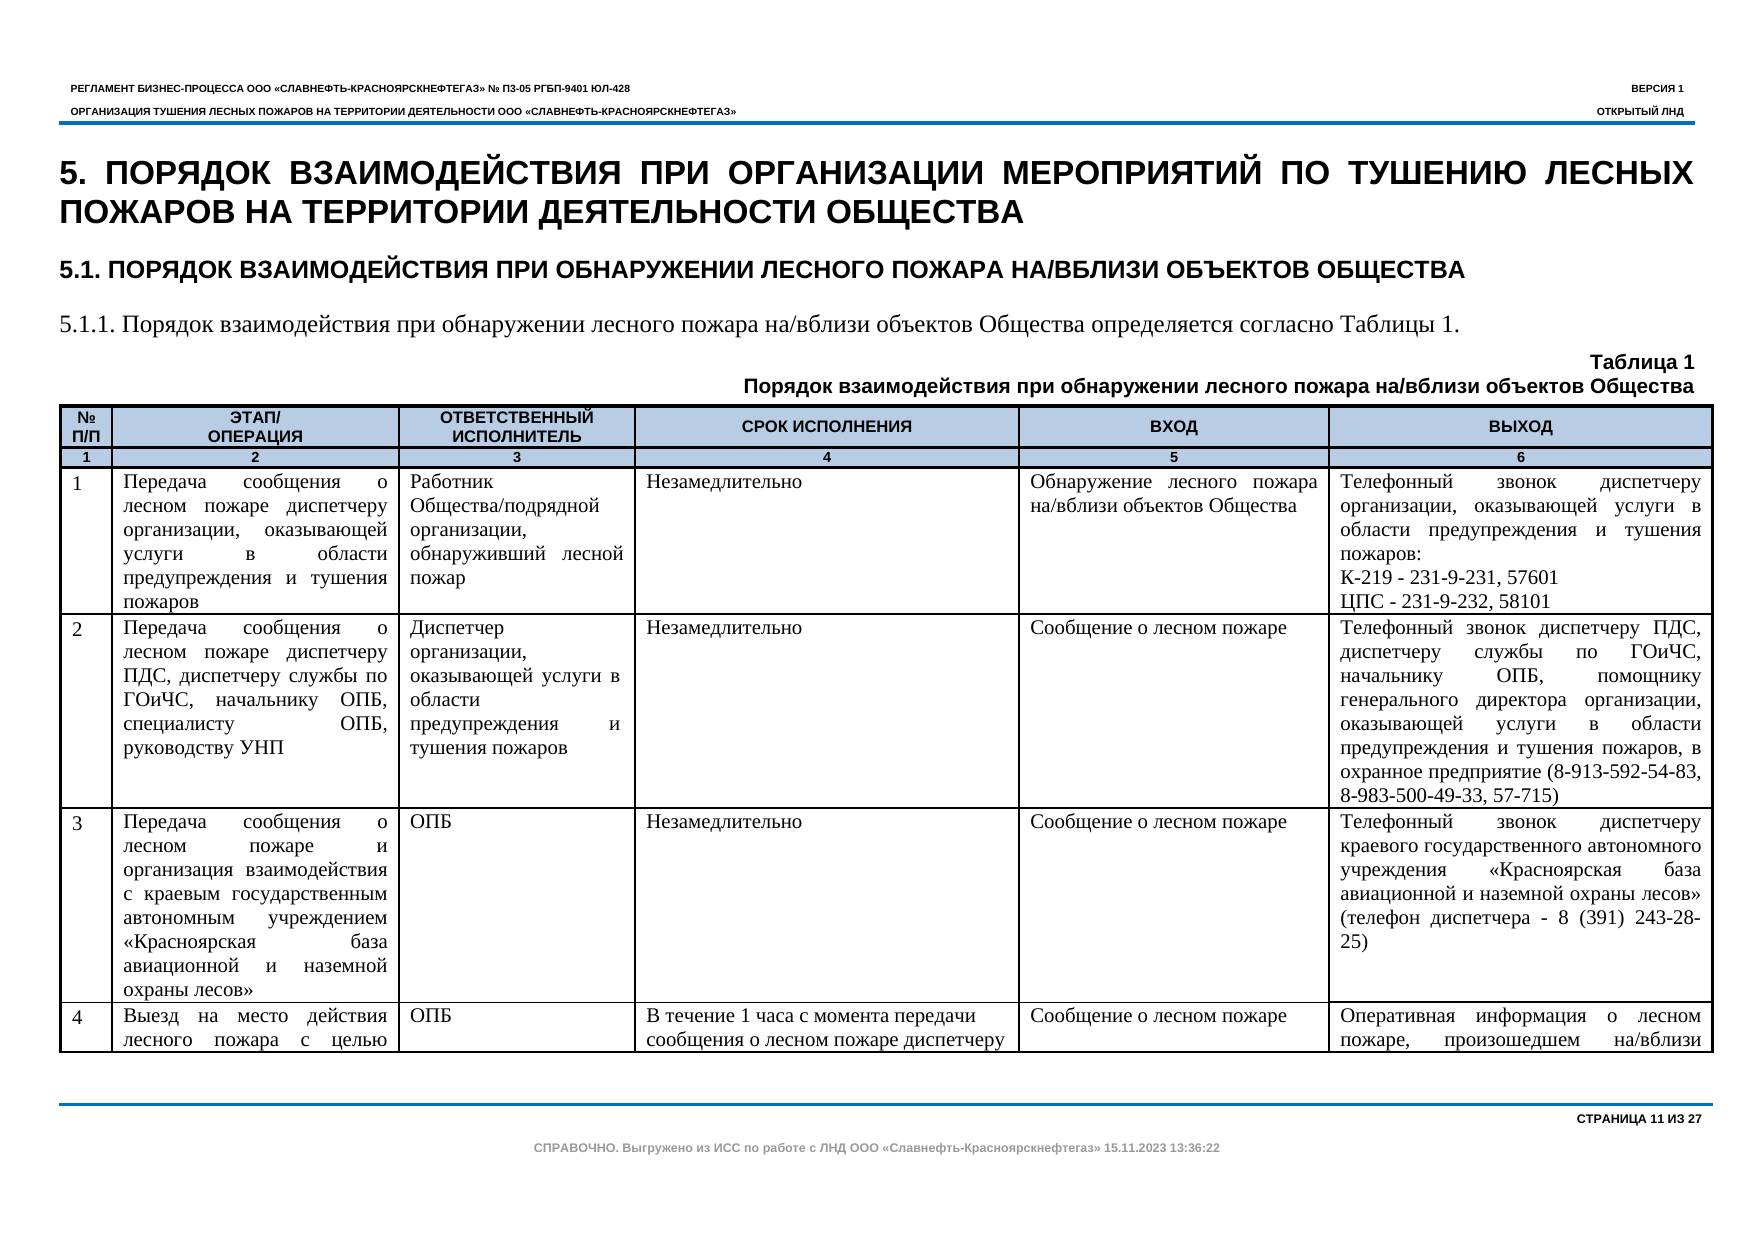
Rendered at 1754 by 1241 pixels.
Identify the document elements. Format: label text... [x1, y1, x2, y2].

table_header Срок исполнения [636, 408, 1018, 446]
table_cell 2 [113, 449, 398, 466]
table_cell 6 [1330, 449, 1711, 466]
table_cell Сообщение о лесном пожаре [1020, 615, 1328, 807]
subtitle 5. ПОРЯДОК ВЗАИМОДЕЙСТВИЯ ПРИ ОРГАНИЗАЦИИ МЕРОПРИЯТИЙ ПО ТУШЕНИЮ ЛЕСНЫХ ПОЖАРОВ НА ТЕРРИТОРИИ ДЕЯТЕЛЬНОСТИ ОБЩЕСТВА [59, 153, 1695, 230]
table_cell 4 [636, 449, 1018, 466]
table_cell 1 [62, 449, 111, 466]
table_header ОТВЕТСТВЕННЫЙ Исполнитель [400, 408, 634, 446]
table_cell Незамедлительно [636, 615, 1018, 807]
text Таблица 1 [59, 350, 1695, 374]
table_cell 4 [62, 1003, 111, 1051]
table_header Выход [1330, 408, 1711, 446]
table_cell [1330, 1003, 1711, 1051]
table_header ВХОД [1020, 408, 1328, 446]
text Порядок взаимодействия при обнаружении лесного пожара на/вблизи объектов Общества [59, 374, 1695, 398]
table_cell 3 [62, 809, 111, 1001]
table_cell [636, 1003, 1018, 1051]
table_cell Обнаружение лесного пожара на/вблизи объектов Общества [1020, 469, 1328, 613]
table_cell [113, 1003, 398, 1051]
table_header Этап/ Операция [113, 408, 398, 446]
table_cell 5 [1020, 449, 1328, 466]
table_cell Телефонный звонок диспетчеру ПДС, диспетчеру службы по ГОиЧС, начальнику ОПБ, помощнику генерального директора организации, оказывающей услуги в области предупреждения и тушения пожаров, в охранное предприятие (8-913-592-54-83, 8-983-500-49-33, 57-715) [1330, 615, 1711, 807]
table_cell Сообщение о лесном пожаре [1020, 1003, 1328, 1051]
table_cell Незамедлительно [636, 809, 1018, 1001]
table_cell 1 [62, 469, 111, 613]
table_cell 2 [62, 615, 111, 807]
table_cell Телефонный звонок диспетчеру краевого государственного автономного учреждения «Красноярская база авиационной и наземной охраны лесов» (телефон диспетчера - 8 (391) 243-28-25) [1330, 809, 1711, 1001]
table_header № п/п [62, 408, 111, 446]
table_cell Диспетчер организации, оказывающей услуги в области предупреждения и тушения пожаров [400, 615, 634, 807]
table_cell Передача сообщения о лесном пожаре диспетчеру ПДС, диспетчеру службы по ГОиЧС, начальнику ОПБ, специалисту ОПБ, руководству УНП [113, 615, 398, 807]
table_cell Работник Общества/подрядной организации, обнаруживший лесной пожар [400, 469, 634, 613]
table_cell ОПБ [400, 809, 634, 1001]
text 5.1.1. Порядок взаимодействия при обнаружении лесного пожара на/вблизи объектов Общества определяется согласно Таблицы 1. [59, 309, 1695, 338]
table_cell 3 [400, 449, 634, 466]
table_cell Передача сообщения о лесном пожаре и организация взаимодействия с краевым государственным автономным учреждением «Красноярская база авиационной и наземной охраны лесов» [113, 809, 398, 1001]
table_cell Телефонный звонок диспетчеру организации, оказывающей услуги в области предупреждения и тушения пожаров: К-219 - 231-9-231, 57601 ЦПС - 231-9-232, 58101 [1330, 469, 1711, 613]
table_cell ОПБ [400, 1003, 634, 1051]
subtitle 5.1. ПОРЯДОК ВЗАИМОДЕЙСТВИЯ ПРИ ОБНАРУЖЕНИИ ЛЕСНОГО ПОЖАРА НА/ВБЛИЗИ ОБЪЕКТОВ ОБЩЕСТВА [59, 255, 1695, 284]
table_cell Сообщение о лесном пожаре [1020, 809, 1328, 1001]
table_cell Незамедлительно [636, 469, 1018, 613]
table_cell Передача сообщения о лесном пожаре диспетчеру организации, оказывающей услуги в области предупреждения и тушения пожаров [113, 469, 398, 613]
